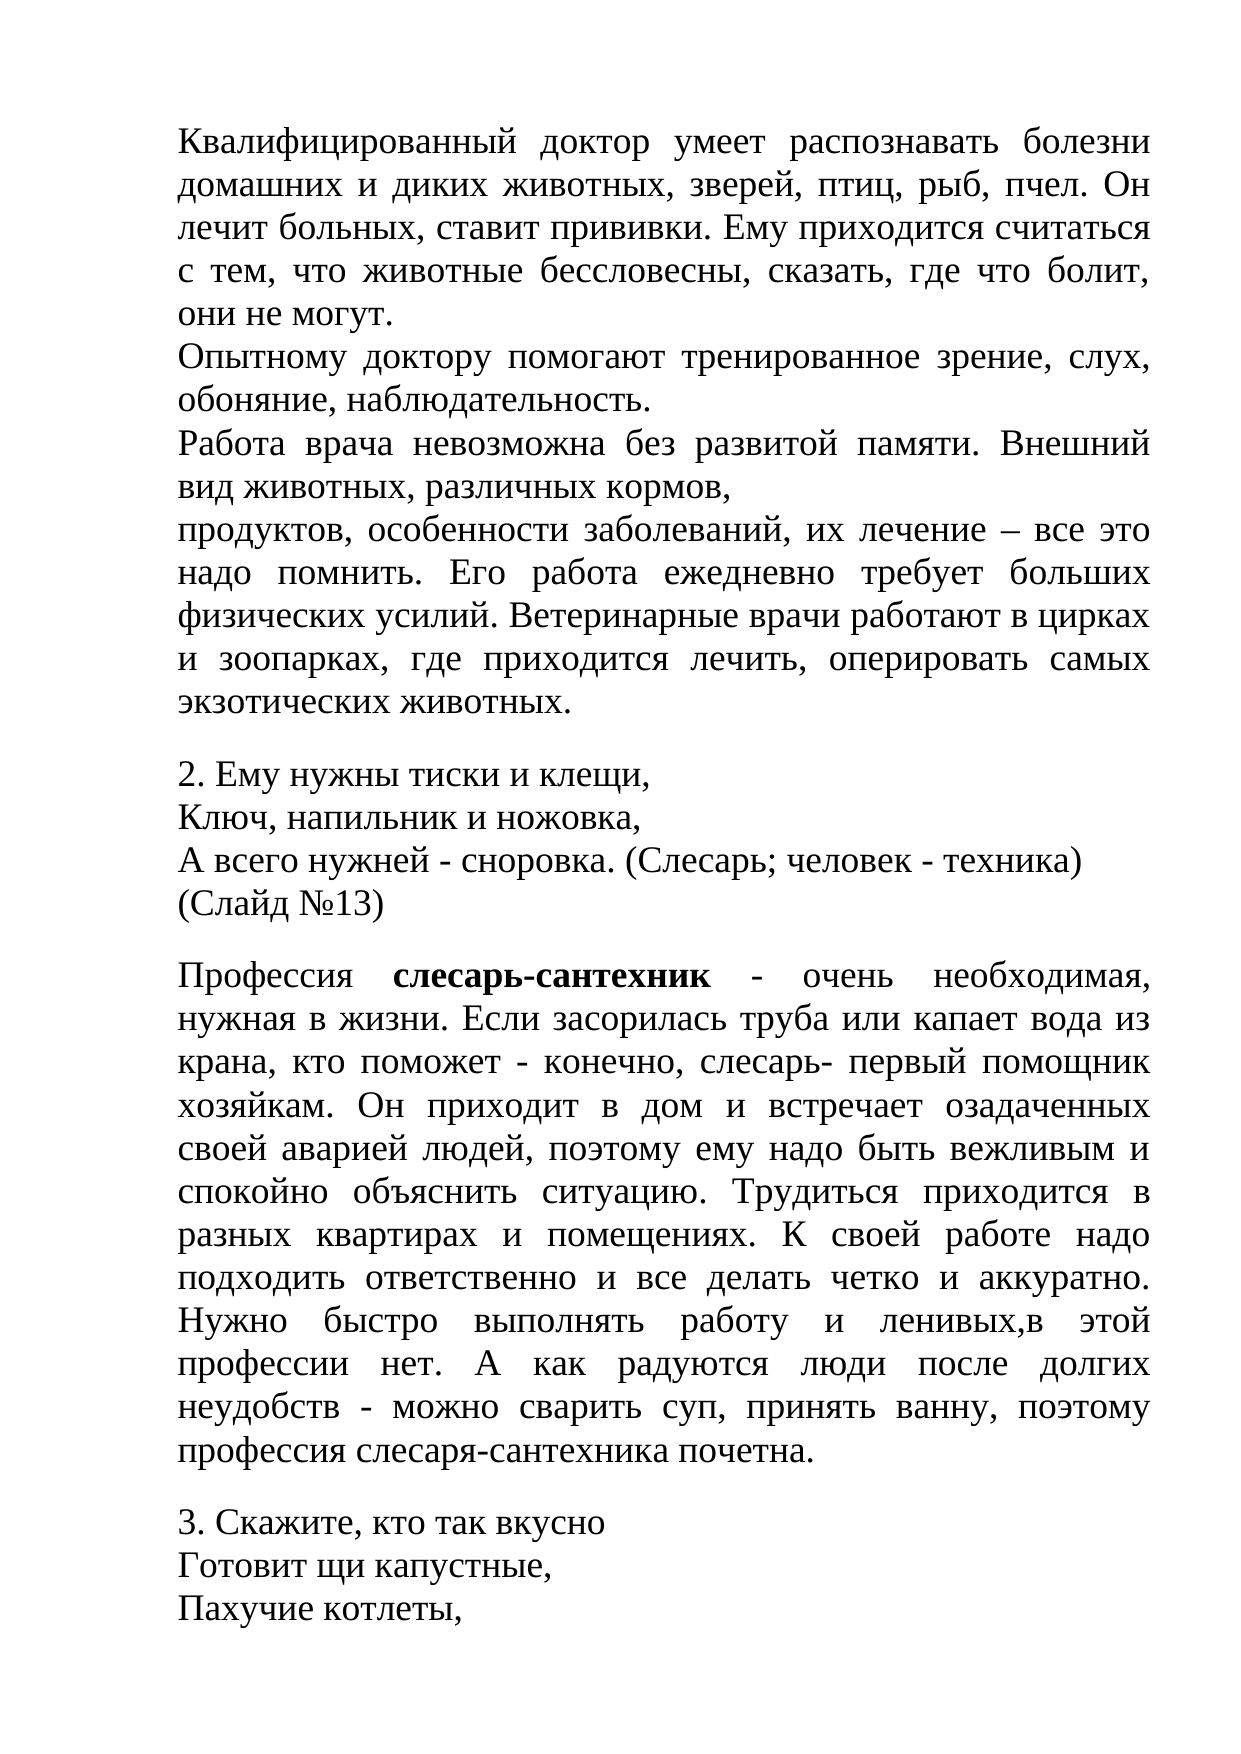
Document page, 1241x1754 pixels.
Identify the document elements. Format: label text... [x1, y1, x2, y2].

text 2. Ему нужны тиски и клещи, Ключ, напильник и ножовка, А всего нужней - сноровка. (Слесарь; человек - техника) (Слайд №13) [177, 751, 1152, 923]
text продуктов, особенности заболеваний, их лечение – все это надо помнить. Его работа ежедневно требует больших физических усилий. Ветеринарные врачи работают в цирках и зоопарках, где приходится лечить, оперировать самых экзотических животных. [177, 506, 1152, 722]
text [177, 1499, 1152, 1629]
text Профессия слесарь-сантехник - очень необходимая, нужная в жизни. Если засорилась труба или капает вода из крана, кто поможет - конечно, слесарь- первый помощник хозяйкам. Он приходит в дом и встречает озадаченных своей аварией людей, поэтому ему надо быть вежливым и спокойно объяснить ситуацию. Трудиться приходится в разных квартирах и помещениях. К своей работе надо подходить ответственно и все делать четко и аккуратно. Нужно быстро выполнять работу и ленивых,в этой профессии нет. А как радуются люди после долгих неудобств - можно сварить суп, принять ванну, поэтому профессия слесаря-сантехника почетна. [177, 953, 1152, 1470]
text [177, 118, 1152, 334]
text Работа врача невозможна без развитой памяти. Внешний вид животных, различных кормов, [177, 420, 1152, 506]
text Опытному доктору помогают тренированное зрение, слух, обоняние, наблюдательность. [177, 334, 1152, 420]
